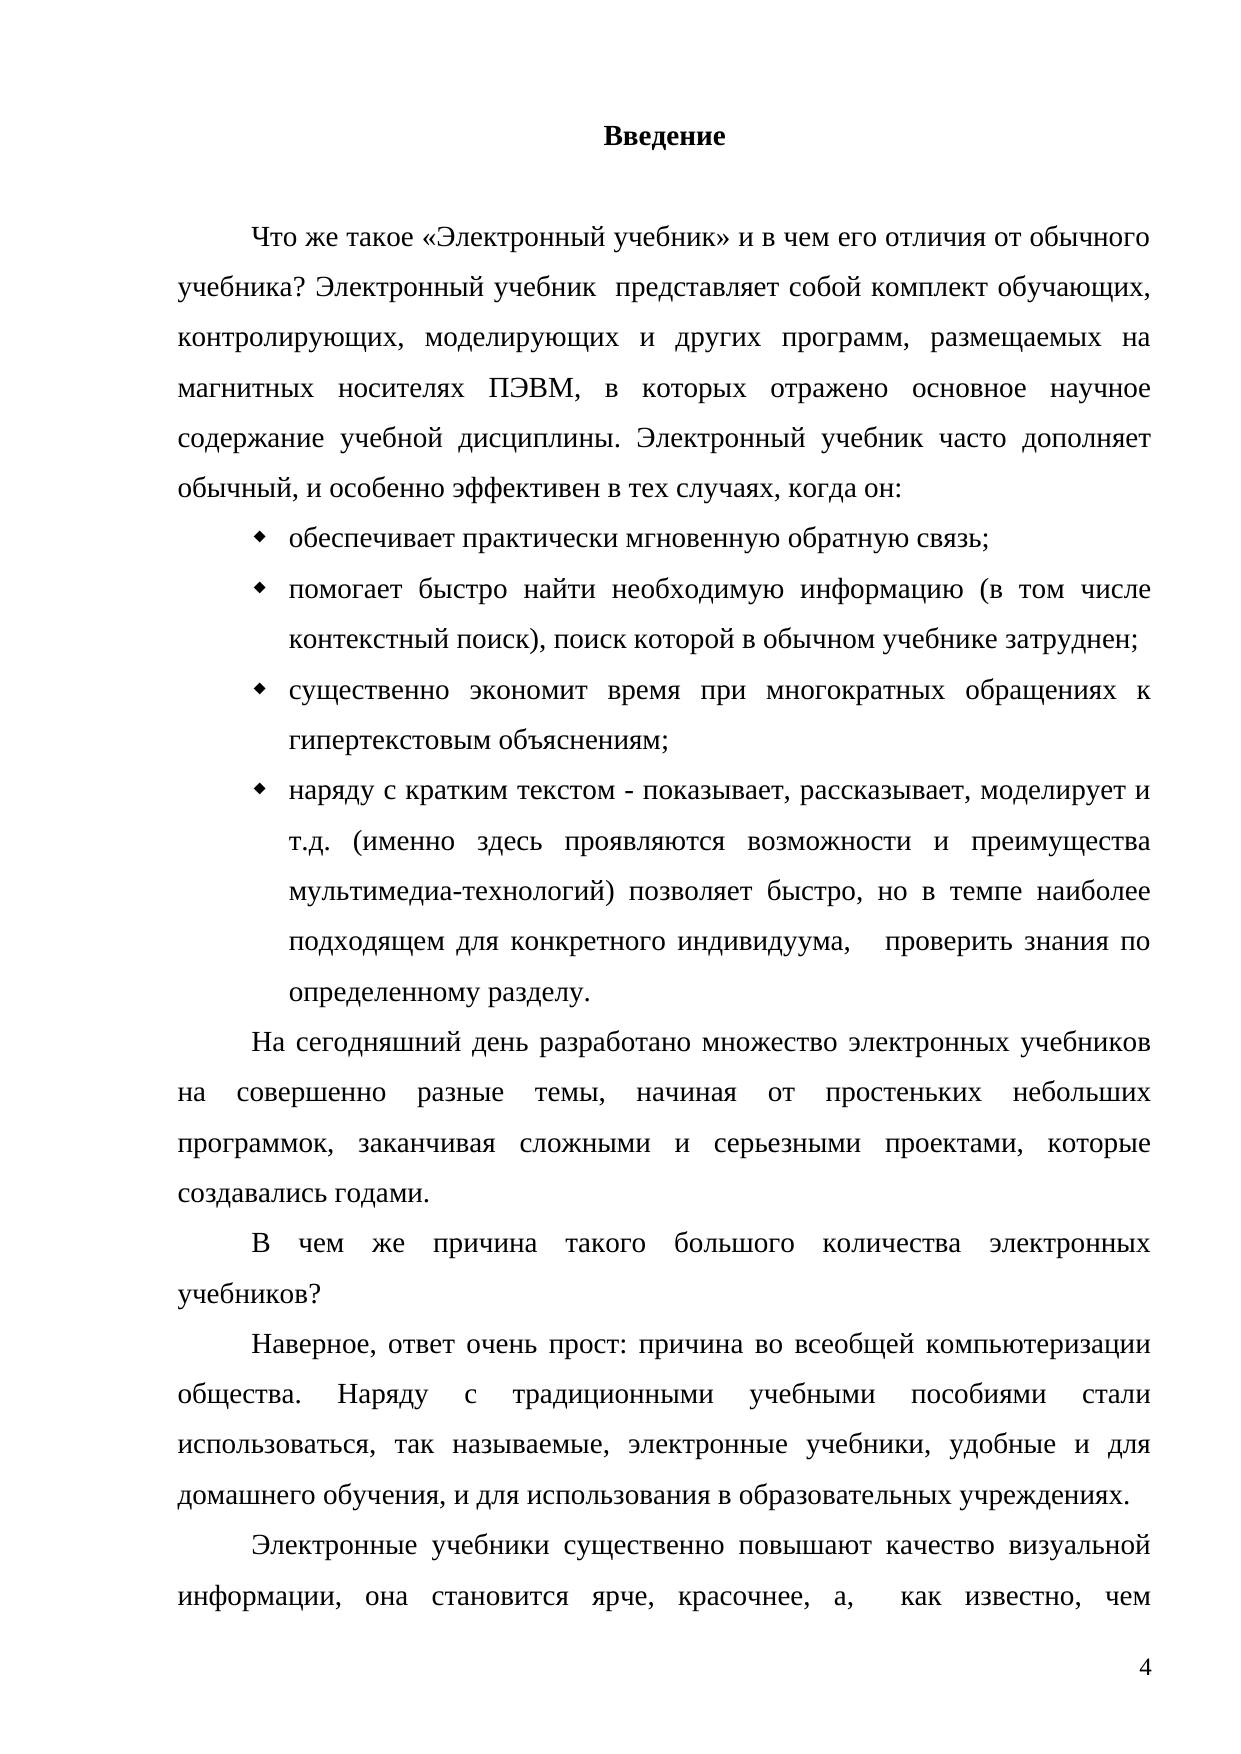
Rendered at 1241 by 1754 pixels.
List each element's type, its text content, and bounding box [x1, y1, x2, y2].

list обеспечивает практически мгновенную обратную связь; [251, 521, 1152, 554]
list наряду с кратким текстом - показывает, рассказывает, моделирует и т.д. (именно здесь проявляются возможности и преимущества мультимедиа-технологий) позволяет быстро, но в темпе наиболее подходящем для конкретного индивидуума, проверить знания по определенному разделу. [251, 772, 1152, 1007]
text Что же такое «Электронный учебник» и в чем его отличия от обычного учебника? Электронный учебник представляет собой комплект обучающих, контролирующих, моделирующих и других программ, размещаемых на магнитных носителях ПЭВМ, в которых отражено основное научное содержание учебной дисциплины. Электронный учебник часто дополняет обычный, и особенно эффективен в тех случаях, когда он: [177, 219, 1152, 504]
text Введение [177, 118, 1152, 152]
list помогает быстро найти необходимую информацию (в том числе контекстный поиск), поиск которой в обычном учебнике затруднен; [251, 571, 1152, 655]
text На сегодняшний день разработано множество электронных учебников на совершенно разные темы, начиная от простеньких небольших программок, заканчивая сложными и серьезными проектами, которые создавались годами. [177, 1024, 1152, 1209]
text Наверное, ответ очень прост: причина во всеобщей компьютеризации общества. Наряду с традиционными учебными пособиями стали использоваться, так называемые, электронные учебники, удобные и для домашнего обучения, и для использования в образовательных учреждениях. [177, 1326, 1152, 1511]
text В чем же причина такого большого количества электронных учебников? [177, 1225, 1152, 1309]
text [177, 1527, 1152, 1611]
list существенно экономит время при многократных обращениях к гипертекстовым объяснениям; [251, 672, 1152, 756]
